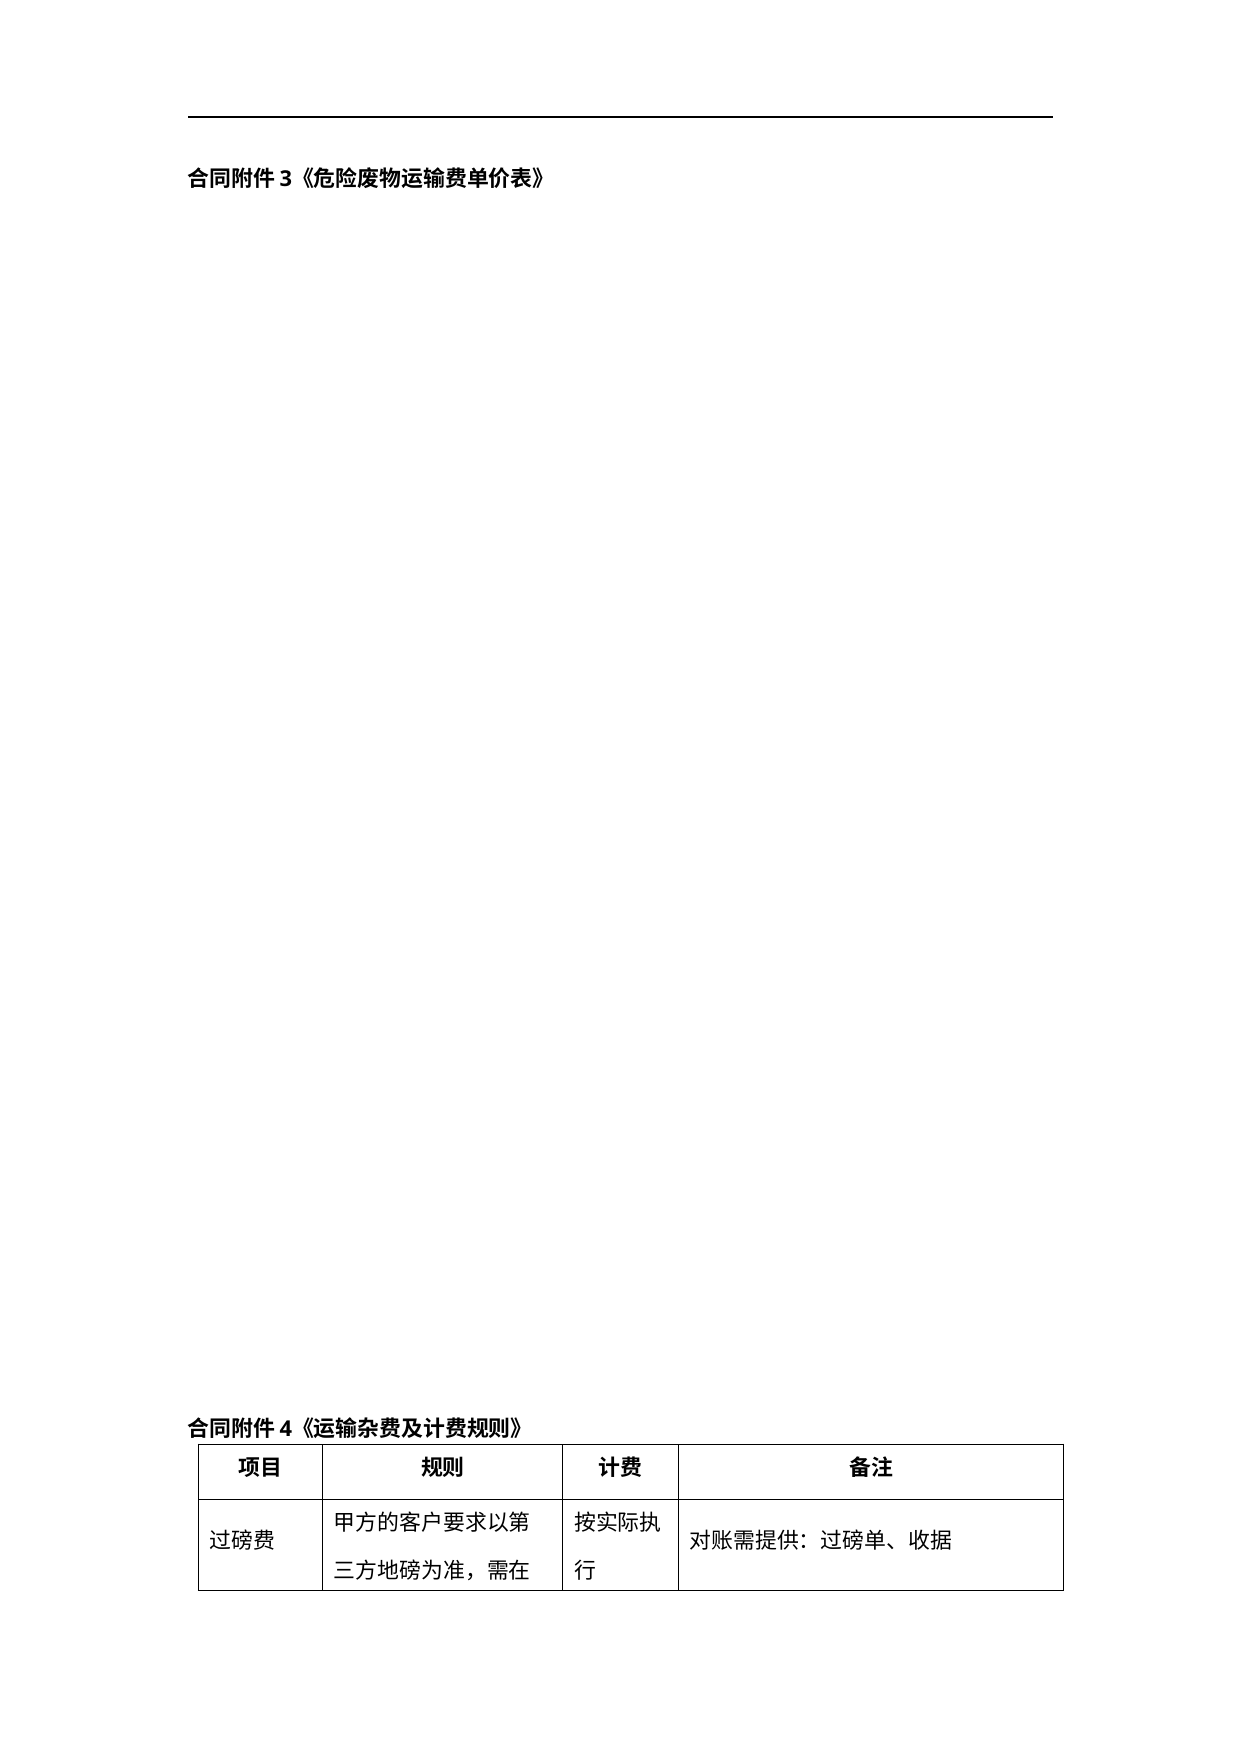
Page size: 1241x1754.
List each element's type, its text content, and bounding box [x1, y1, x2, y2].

table_header 计费 [563, 1445, 678, 1499]
table_cell 对账需提供：过磅单、收据 [679, 1500, 1063, 1590]
text 合同附件3《危险废物运输费单价表》 [187, 161, 1053, 193]
table_header 项目 [199, 1445, 322, 1499]
table_header 规则 [323, 1445, 562, 1499]
text 合同附件4《运输杂费及计费规则》 [187, 1411, 1053, 1443]
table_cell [323, 1500, 562, 1590]
table_cell 按实际执行 [563, 1500, 678, 1590]
table_header 备注 [679, 1445, 1063, 1499]
table_cell 过磅费 [199, 1500, 322, 1590]
